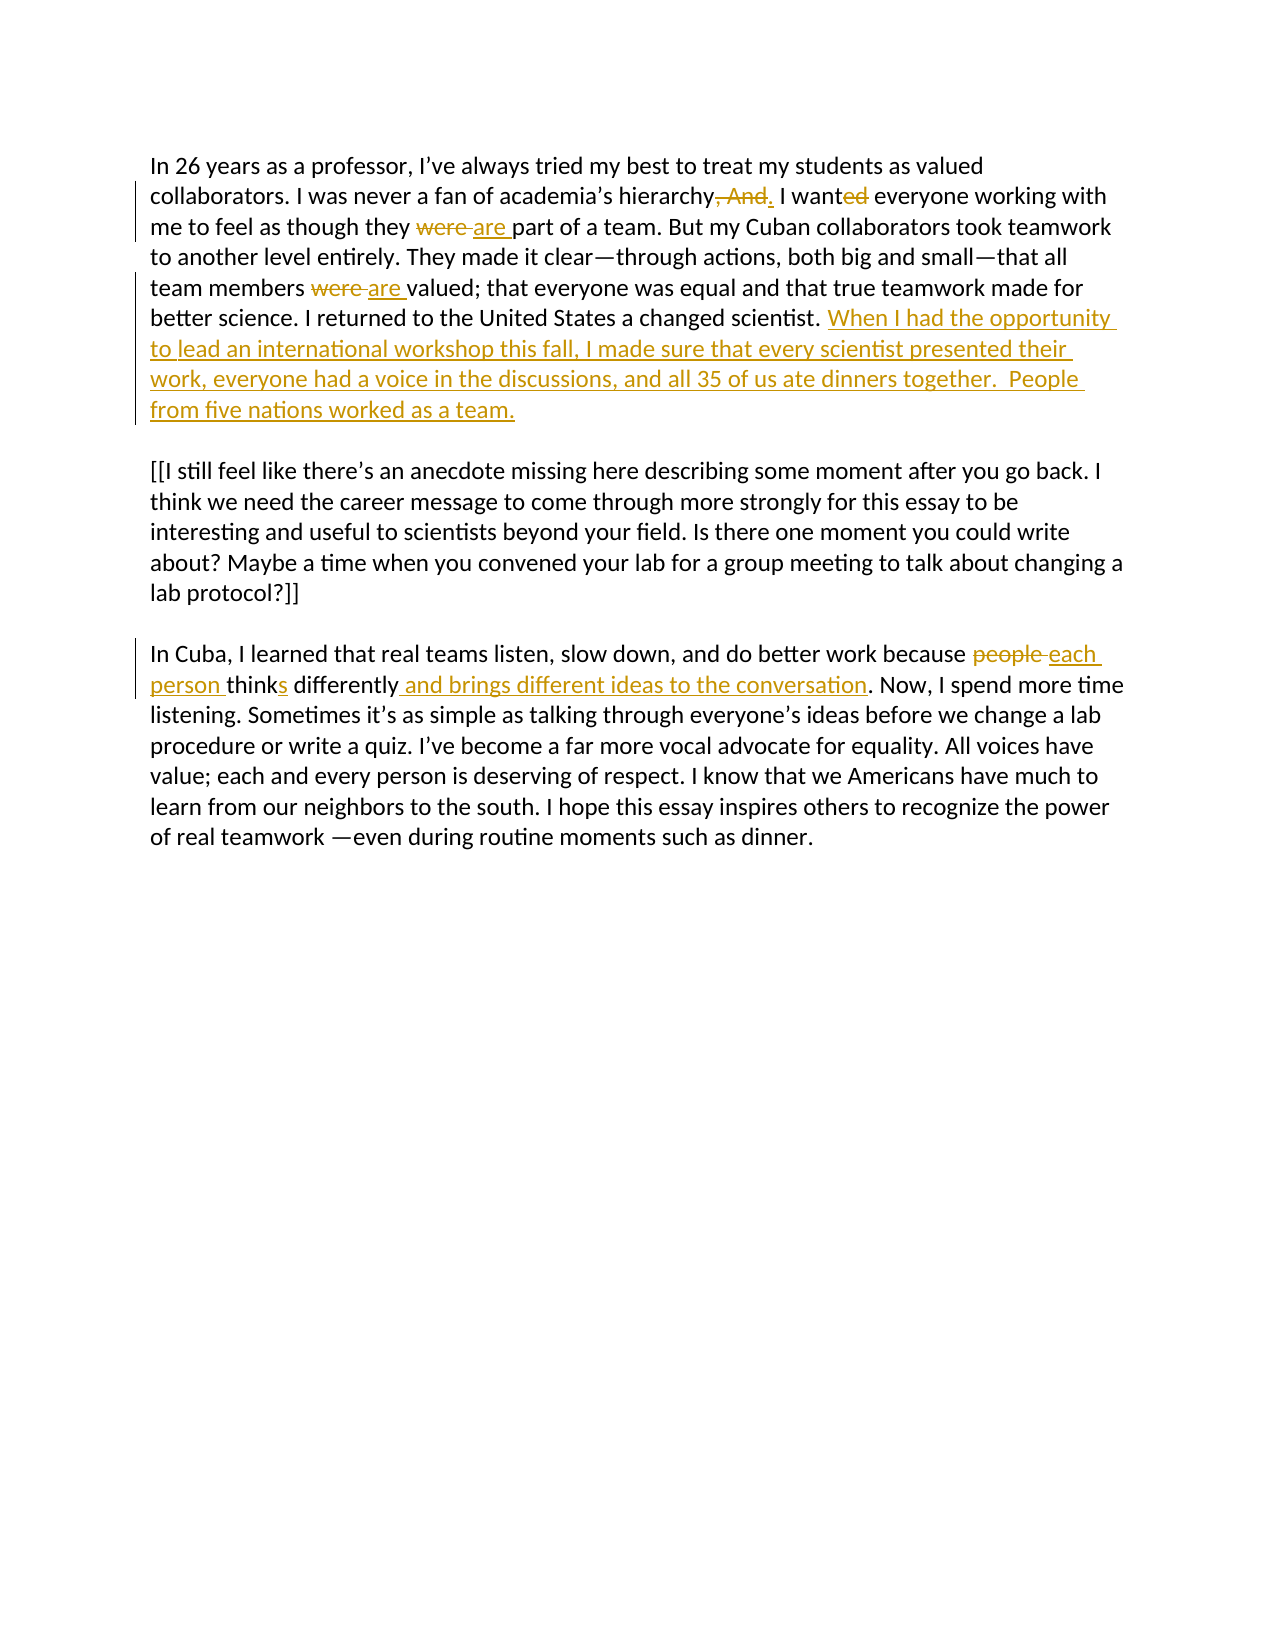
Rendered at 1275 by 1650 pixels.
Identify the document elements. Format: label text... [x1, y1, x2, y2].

text In Cuba, I learned that real teams listen, slow down, and do better work because think differently. Now, I spend more time listening. Sometimes it’s as simple as talking through everyone’s ideas before we change a lab procedure or write a quiz. I’ve become a far more vocal advocate for equality. All voices have value; each and every person is deserving of respect. I know that we Americans have much to learn from our neighbors to the south. I hope this essay inspires others to recognize the power of real teamwork —even during routine moments such as dinner. [150, 638, 1125, 852]
text In 26 years as a professor, I’ve always tried my best to treat my students as valued collaborators. I was never a fan of academia’s hierarchy I want everyone working with me to feel as though they part of a team. But my Cuban collaborators took teamwork to another level entirely. They made it clear—through actions, both big and small—that all team members valued; that everyone was equal and that true teamwork made for better science. I returned to the United States a changed scientist. [150, 150, 1125, 425]
text [[I still feel like there’s an anecdote missing here describing some moment after you go back. I think we need the career message to come through more strongly for this essay to be interesting and useful to scientists beyond your field. Is there one moment you could write about? Maybe a time when you convened your lab for a group meeting to talk about changing a lab protocol?]] [150, 455, 1125, 608]
